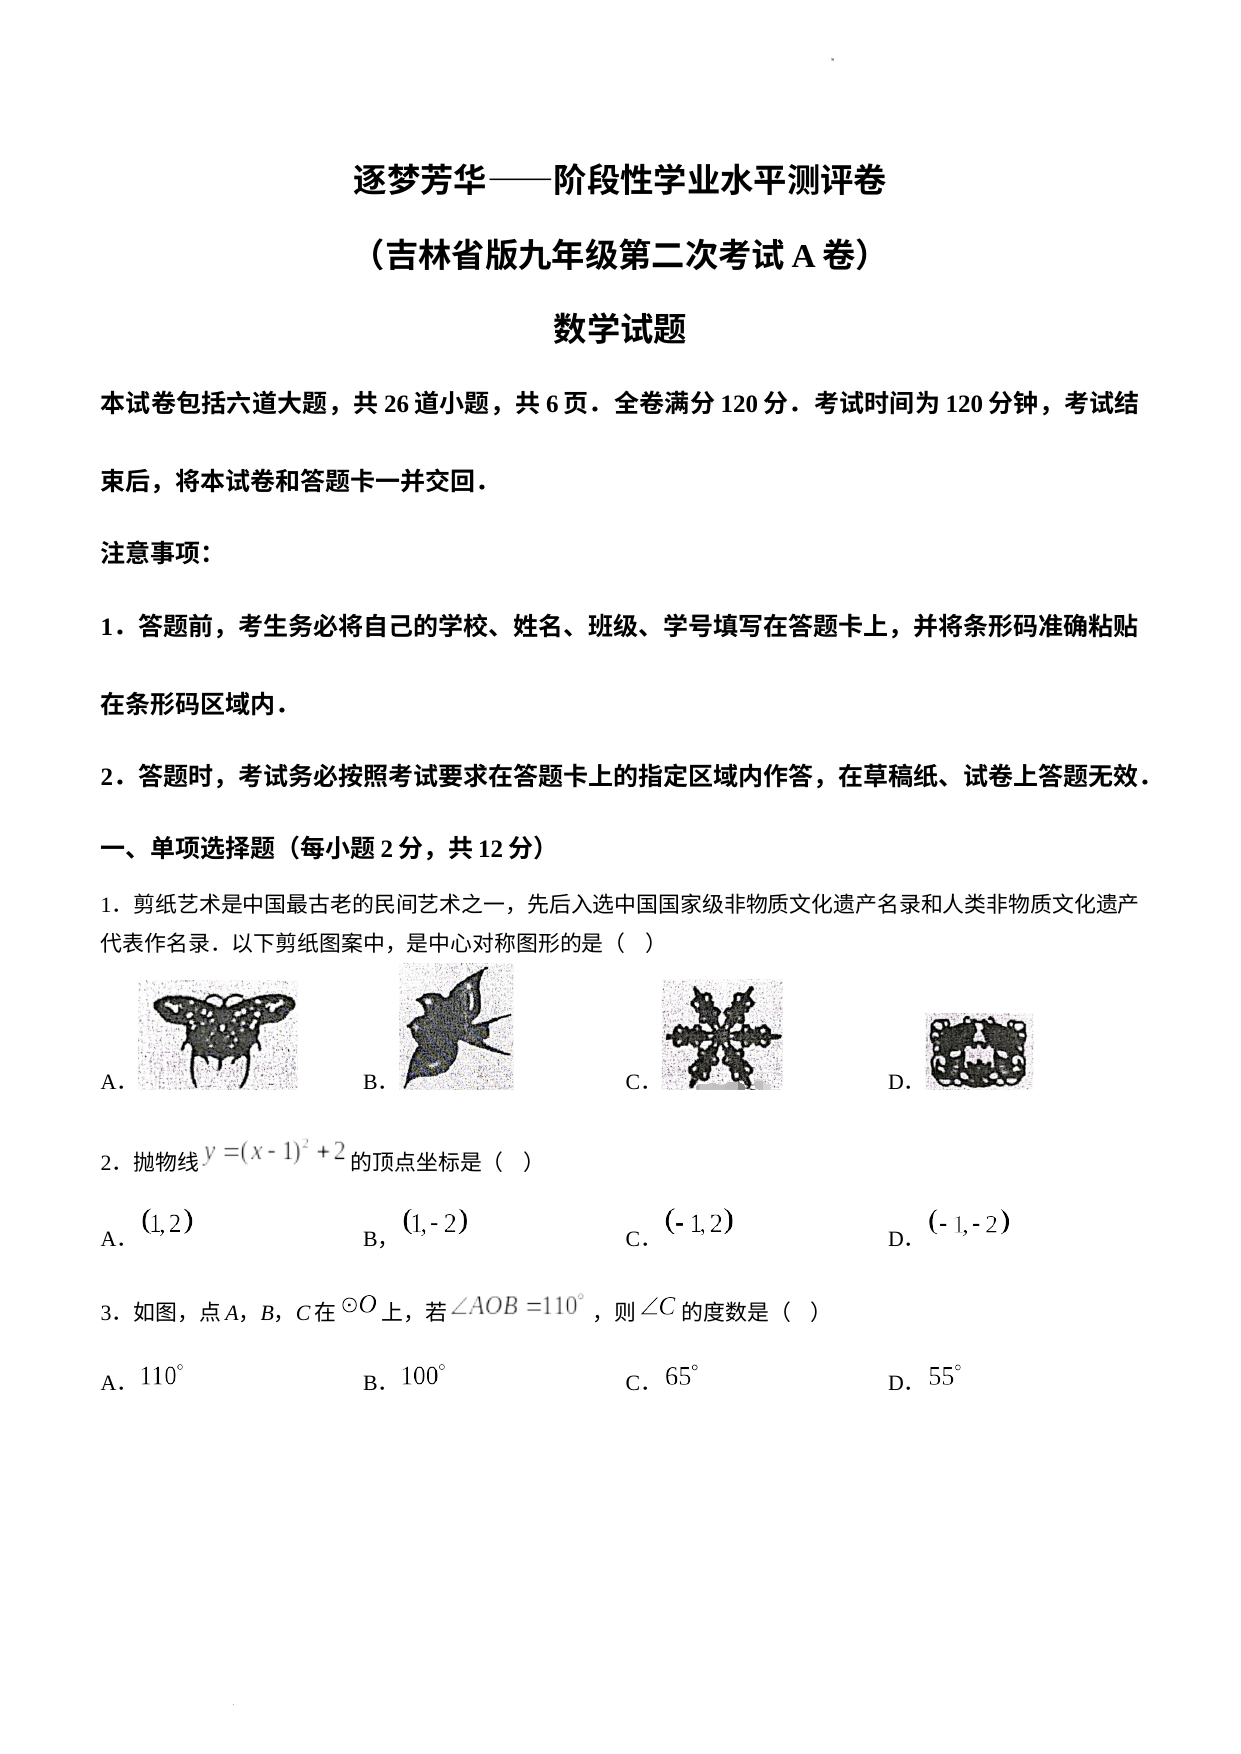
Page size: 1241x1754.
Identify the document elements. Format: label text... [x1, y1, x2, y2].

picture [925, 1013, 1034, 1090]
text A． B． C． D． [100, 1346, 1140, 1411]
text （吉林省版九年级第二次考试A卷） [100, 220, 1140, 285]
text 一、单项选择题（每小题2分，共12分） [100, 814, 1140, 879]
text 1．答题前，考生务必将自己的学校、姓名、班级、学号填写在答题卡上，并将条形码准确粘贴在条形码区域内． [100, 592, 1140, 735]
picture [399, 963, 514, 1090]
text 1．剪纸艺术是中国最古老的民间艺术之一，先后入选中国国家级非物质文化遗产名录和人类非物质文化遗产代表作名录．以下剪纸图案中，是中心对称图形的是（ ） [100, 886, 1140, 958]
text 本试卷包括六道大题，共26道小题，共6页．全卷满分120分．考试时间为120分钟，考试结束后，将本试卷和答题卡一并交回． [100, 369, 1140, 512]
picture [138, 980, 298, 1090]
text 数学试题 [100, 295, 1140, 360]
text 逐梦芳华——阶段性学业水平测评卷 [100, 146, 1140, 211]
text 2．抛物线的顶点坐标是（ ） [100, 1133, 1140, 1198]
text 3．如图，点A，B，C在上，若，则的度数是（ ） [100, 1275, 1140, 1340]
text 2．答题时，考试务必按照考试要求在答题卡上的指定区域内作答，在草稿纸、试卷上答题无效． [100, 742, 1140, 807]
picture [661, 979, 783, 1090]
text A． B， C． D． [100, 1204, 1140, 1269]
text 注意事项： [100, 519, 1140, 584]
